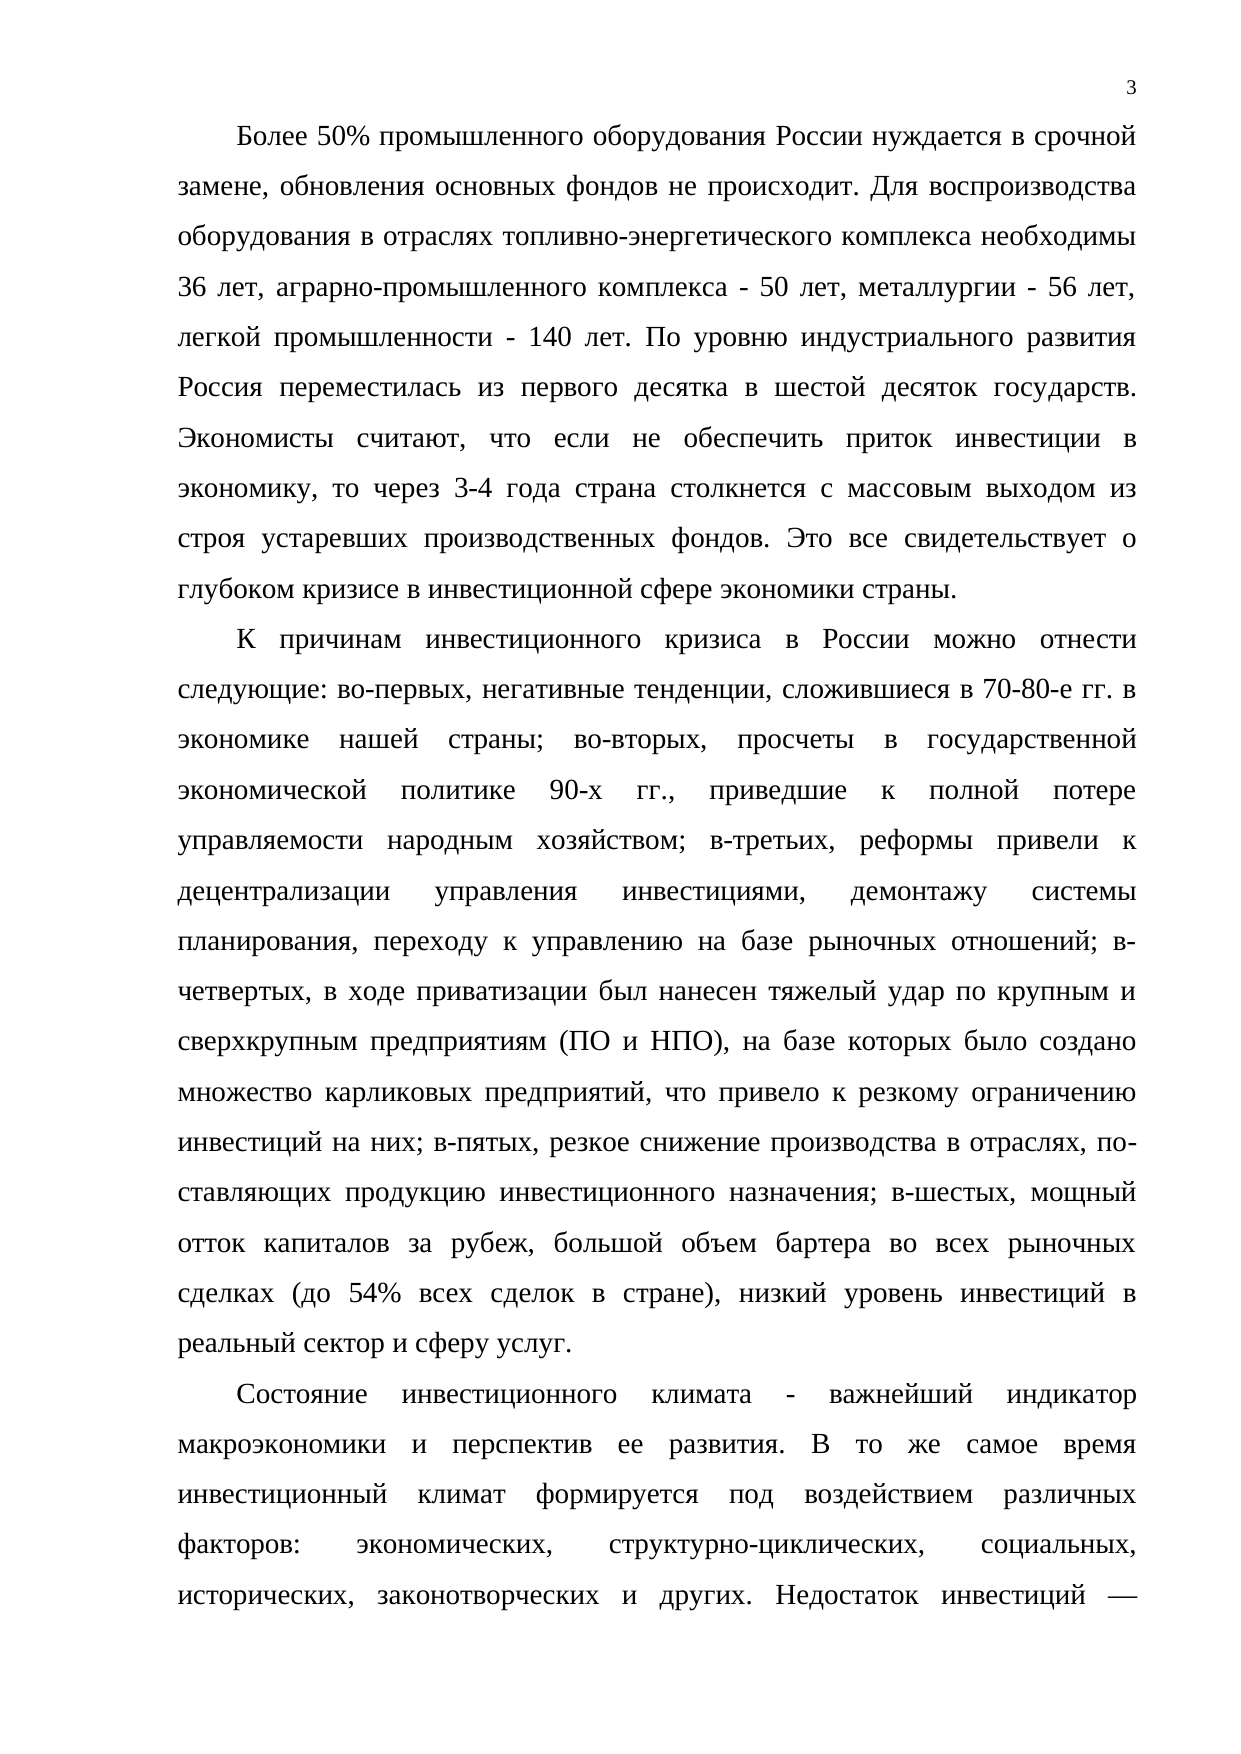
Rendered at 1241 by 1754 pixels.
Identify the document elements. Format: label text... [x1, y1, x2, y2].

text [177, 1376, 1137, 1611]
text Более 50% промышленного оборудования России нуждается в срочной замене, обновления основных фондов не происходит. Для воспроизводства оборудования в отраслях топливно-энергетического комплекса необходимы 36 лет, аграрно-промышленного комплекса - 50 лет, металлургии - 56 лет, легкой промышленности - 140 лет. По уровню индустриального развития Россия переместилась из первого десятка в шестой десяток государств. Экономисты считают, что если не обеспечить приток инвестиции в экономику, то через 3-4 года страна столкнется с массовым выходом из строя устаревших производственных фондов. Это все свидетельствует о глубоком кризисе в инвестиционной сфере экономики страны. [177, 118, 1137, 604]
text К причинам инвестиционного кризиса в России можно отнести следующие: во-первых, негативные тенденции, сложившиеся в 70-80-е гг. в экономике нашей страны; во-вторых, просчеты в государственной экономической политике 90-х гг., приведшие к полной потере управляемости народным хозяйством; в-третьих, реформы привели к децентрализации управления инвестициями, демонтажу системы планирования, переходу к управлению на базе рыночных отношений; в-четвертых, в ходе приватизации был нанесен тяжелый удар по крупным и сверхкрупным предприятиям (ПО и НПО), на базе которых было создано множество карликовых предприятий, что привело к резкому ограничению инвестиций на них; в-пятых, резкое снижение производства в отраслях, поставляющих продукцию инвестиционного назначения; в-шестых, мощный отток капиталов за рубеж, большой объем бартера во всех рыночных сделках (до 54% всех сделок в стране), низкий уровень инвестиций в реальный сектор и сферу услуг. [177, 621, 1137, 1359]
